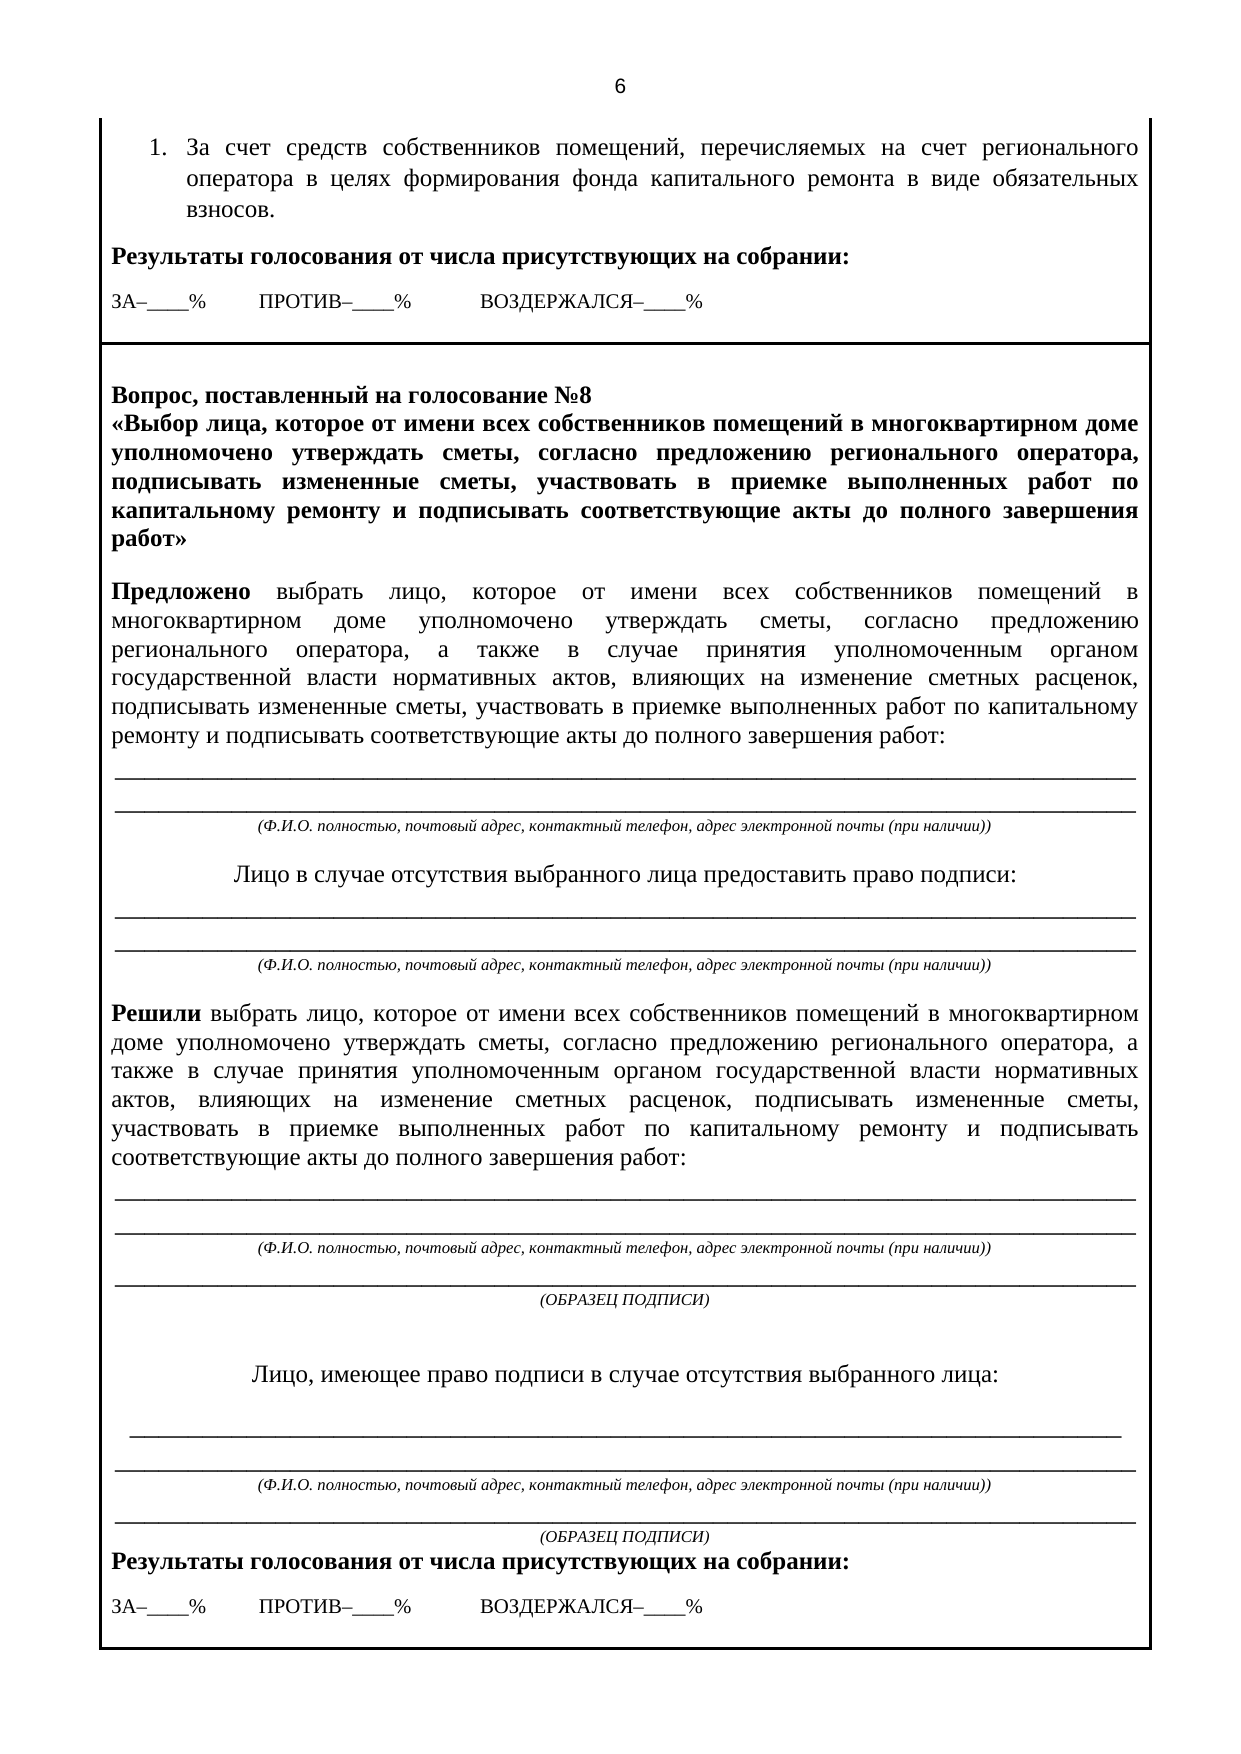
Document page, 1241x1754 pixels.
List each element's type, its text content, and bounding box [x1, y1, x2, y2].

table_cell Решили выбрать лицо, которое от имени всех собственников помещений в многоквартирном доме уполномочено утверждать сметы, согласно предложению регионального оператора, а также в случае принятия уполномоченным органом государственной власти нормативных актов, влияющих на изменение сметных расценок, подписывать измененные сметы, участвовать в приемке выполненных работ по капитальному ремонту и подписывать соответствующие акты до полного завершения работ: ______________________________________________________________________ ______________________________________________________________________ (Ф.И.О. полностью, почтовый адрес, контактный телефон, адрес электронной почты (при наличии)) ______________________________________________________________________ (ОБРАЗЕЦ ПОДПИСИ) Лицо, имеющее право подписи в случае отсутствия выбранного лица: ____________________________________________________________________ ______________________________________________________________________ (Ф.И.О. полностью, почтовый адрес, контактный телефон, адрес электронной почты (при наличии)) ______________________________________________________________________ (ОБРАЗЕЦ ПОДПИСИ) Результаты голосования от числа присутствующих на собрании: ЗА–____% ПРОТИВ–____% ВОЗДЕРЖАЛСЯ–____% [102, 988, 1149, 1647]
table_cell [102, 121, 1149, 342]
table_cell Предложено выбрать лицо, которое от имени всех собственников помещений в многоквартирном доме уполномочено утверждать сметы, согласно предложению регионального оператора, а также в случае принятия уполномоченным органом государственной власти нормативных актов, влияющих на изменение сметных расценок, подписывать измененные сметы, участвовать в приемке выполненных работ по капитальному ремонту и подписывать соответствующие акты до полного завершения работ: ______________________________________________________________________ ______________________________________________________________________ (Ф.И.О. полностью, почтовый адрес, контактный телефон, адрес электронной почты (при наличии)) Лицо в случае отсутствия выбранного лица предоставить право подписи: ______________________________________________________________________ ______________________________________________________________________ (Ф.И.О. полностью, почтовый адрес, контактный телефон, адрес электронной почты (при наличии)) [102, 566, 1149, 984]
table_cell Вопрос, поставленный на голосование №8 «Выбор лица, которое от имени всех собственников помещений в многоквартирном доме уполномочено утверждать сметы, согласно предложению регионального оператора, подписывать измененные сметы, участвовать в приемке выполненных работ по капитальному ремонту и подписывать соответствующие акты до полного завершения работ» [102, 345, 1149, 563]
